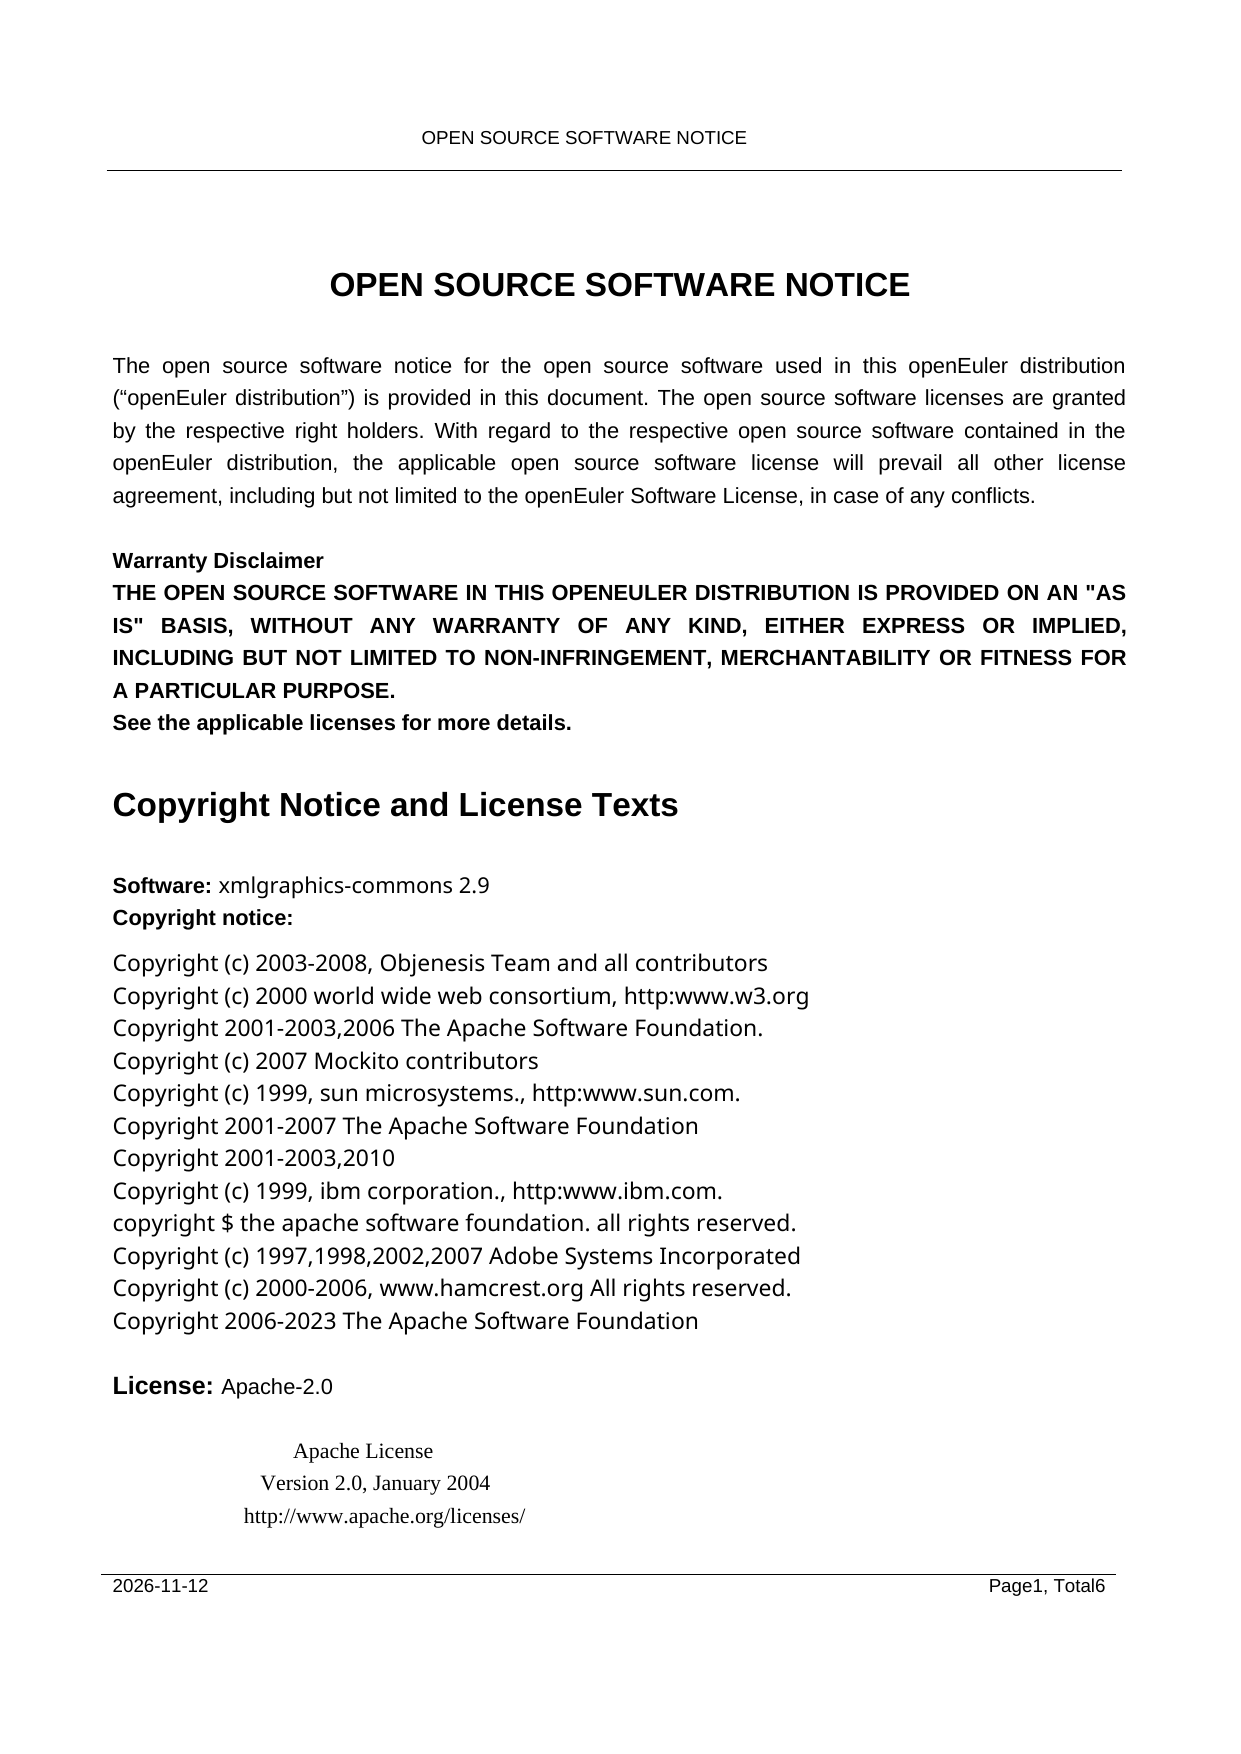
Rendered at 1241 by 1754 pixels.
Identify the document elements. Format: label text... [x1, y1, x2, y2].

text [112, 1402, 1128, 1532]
text Copyright Notice and License Texts [112, 771, 1128, 836]
title Software: xmlgraphics-commons 2.9 [112, 869, 1128, 901]
text OPEN SOURCE SOFTWARE NOTICE [112, 251, 1128, 316]
text Copyright notice: [112, 901, 1128, 934]
text License: Apache-2.0 [112, 1369, 1128, 1402]
text Copyright (c) 2003-2008, Objenesis Team and all contributors Copyright (c) 2000 world wide web consortium, http:www.w3.org Copyright 2001-2003,2006 The Apache Software Foundation. Copyright (c) 2007 Mockito contributors Copyright (c) 1999, sun microsystems., http:www.sun.com. Copyright 2001-2007 The Apache Software Foundation Copyright 2001-2003,2010 Copyright (c) 1999, ibm corporation., http:www.ibm.com. copyright $ the apache software foundation. all rights reserved. Copyright (c) 1997,1998,2002,2007 Adobe Systems Incorporated Copyright (c) 2000-2006, www.hamcrest.org All rights reserved. Copyright 2006-2023 The Apache Software Foundation [112, 947, 1128, 1369]
text Warranty Disclaimer [112, 544, 1128, 576]
text The open source software notice for the open source software used in this openEuler distribution (“openEuler distribution”) is provided in this document. The open source software licenses are granted by the respective right holders. With regard to the respective open source software contained in the openEuler distribution, the applicable open source software license will prevail all other license agreement, including but not limited to the openEuler Software License, in case of any conflicts. [112, 349, 1128, 511]
text THE OPEN SOURCE SOFTWARE IN THIS OPENEULER DISTRIBUTION IS PROVIDED ON AN "AS IS" BASIS, WITHOUT ANY WARRANTY OF ANY KIND, EITHER EXPRESS OR IMPLIED, INCLUDING BUT NOT LIMITED TO NON-INFRINGEMENT, MERCHANTABILITY OR FITNESS FOR A PARTICULAR PURPOSE. See the applicable licenses for more details. [112, 576, 1128, 739]
